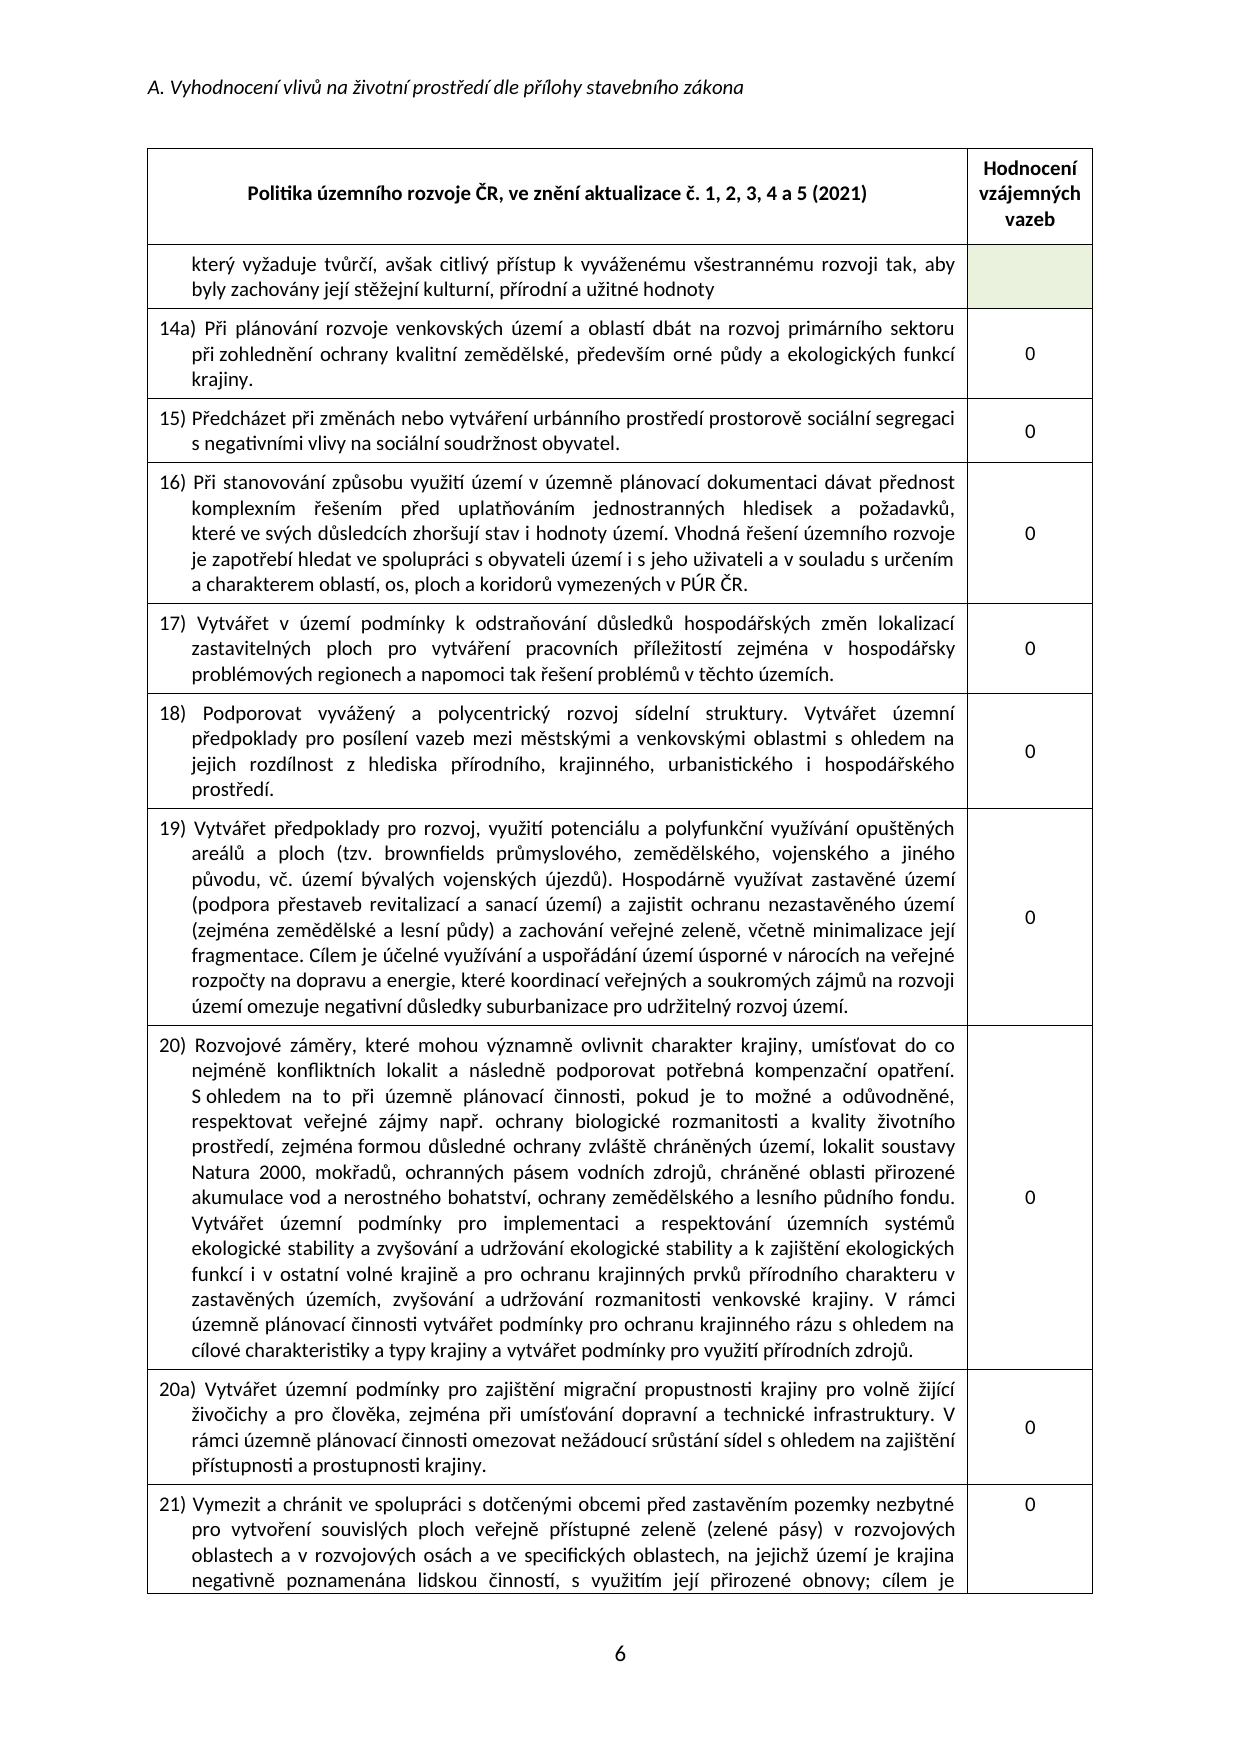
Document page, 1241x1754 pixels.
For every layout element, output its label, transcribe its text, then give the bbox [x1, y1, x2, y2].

table_header Hodnocení vzájemných vazeb [968, 149, 1092, 244]
table_cell 18) Podporovat vyvážený a polycentrický rozvoj sídelní struktury. Vytvářet územní předpoklady pro posílení vazeb mezi městskými a venkovskými oblastmi s ohledem na jejich rozdílnost z hlediska přírodního, krajinného, urbanistického i hospodářského prostředí. [148, 694, 967, 808]
table_cell 17) Vytvářet v území podmínky k odstraňování důsledků hospodářských změn lokalizací zastavitelných ploch pro vytváření pracovních příležitostí zejména v hospodářsky problémových regionech a napomoci tak řešení problémů v těchto územích. [148, 604, 967, 693]
table_header Politika územního rozvoje ČR, ve znění aktualizace č. 1, 2, 3, 4 a 5 (2021) [148, 149, 967, 244]
table_cell 16) Při stanovování způsobu využití území v územně plánovací dokumentaci dávat přednost komplexním řešením před uplatňováním jednostranných hledisek a požadavků, které ve svých důsledcích zhoršují stav i hodnoty území. Vhodná řešení územního rozvoje je zapotřebí hledat ve spolupráci s obyvateli území i s jeho uživateli a v souladu s určením a charakterem oblastí, os, ploch a koridorů vymezených v PÚR ČR. [148, 463, 967, 603]
table_cell 0 [968, 1026, 1092, 1369]
table_cell 0 [968, 694, 1092, 808]
table_cell 0 [968, 309, 1092, 398]
table_cell 0 [968, 399, 1092, 462]
table_cell 20a) Vytvářet územní podmínky pro zajištění migrační propustnosti krajiny pro volně žijící živočichy a pro člověka, zejména při umísťování dopravní a technické infrastruktury. V rámci územně plánovací činnosti omezovat nežádoucí srůstání sídel s ohledem na zajištění přístupnosti a prostupnosti krajiny. [148, 1370, 967, 1484]
table_cell 0 [968, 463, 1092, 603]
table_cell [148, 1485, 967, 1593]
table_cell 14a) Při plánování rozvoje venkovských území a oblastí dbát na rozvoj primárního sektoru při zohlednění ochrany kvalitní zemědělské, především orné půdy a ekologických funkcí krajiny. [148, 309, 967, 398]
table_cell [148, 245, 967, 308]
table_cell 0 [968, 809, 1092, 1025]
table_cell 19) Vytvářet předpoklady pro rozvoj, využití potenciálu a polyfunkční využívání opuštěných areálů a ploch (tzv. brownfields průmyslového, zemědělského, vojenského a jiného původu, vč. území bývalých vojenských újezdů). Hospodárně využívat zastavěné území (podpora přestaveb revitalizací a sanací území) a zajistit ochranu nezastavěného území (zejména zemědělské a lesní půdy) a zachování veřejné zeleně, včetně minimalizace její fragmentace. Cílem je účelné využívání a uspořádání území úsporné v nárocích na veřejné rozpočty na dopravu a energie, které koordinací veřejných a soukromých zájmů na rozvoji území omezuje negativní důsledky suburbanizace pro udržitelný rozvoj území. [148, 809, 967, 1025]
table_cell 15) Předcházet při změnách nebo vytváření urbánního prostředí prostorově sociální segregaci s negativními vlivy na sociální soudržnost obyvatel. [148, 399, 967, 462]
table_cell 0 [968, 1370, 1092, 1484]
table_cell 20) Rozvojové záměry, které mohou významně ovlivnit charakter krajiny, umísťovat do co nejméně konfliktních lokalit a následně podporovat potřebná kompenzační opatření. S ohledem na to při územně plánovací činnosti, pokud je to možné a odůvodněné, respektovat veřejné zájmy např. ochrany biologické rozmanitosti a kvality životního prostředí, zejména formou důsledné ochrany zvláště chráněných území, lokalit soustavy Natura 2000, mokřadů, ochranných pásem vodních zdrojů, chráněné oblasti přirozené akumulace vod a nerostného bohatství, ochrany zemědělského a lesního půdního fondu. Vytvářet územní podmínky pro implementaci a respektování územních systémů ekologické stability a zvyšování a udržování ekologické stability a k zajištění ekologických funkcí i v ostatní volné krajině a pro ochranu krajinných prvků přírodního charakteru v zastavěných územích, zvyšování a udržování rozmanitosti venkovské krajiny. V rámci územně plánovací činnosti vytvářet podmínky pro ochranu krajinného rázu s ohledem na cílové charakteristiky a typy krajiny a vytvářet podmínky pro využití přírodních zdrojů. [148, 1026, 967, 1369]
table_cell 1 [968, 245, 1092, 308]
table_cell 0 [968, 1485, 1092, 1593]
table_cell 0 [968, 604, 1092, 693]
